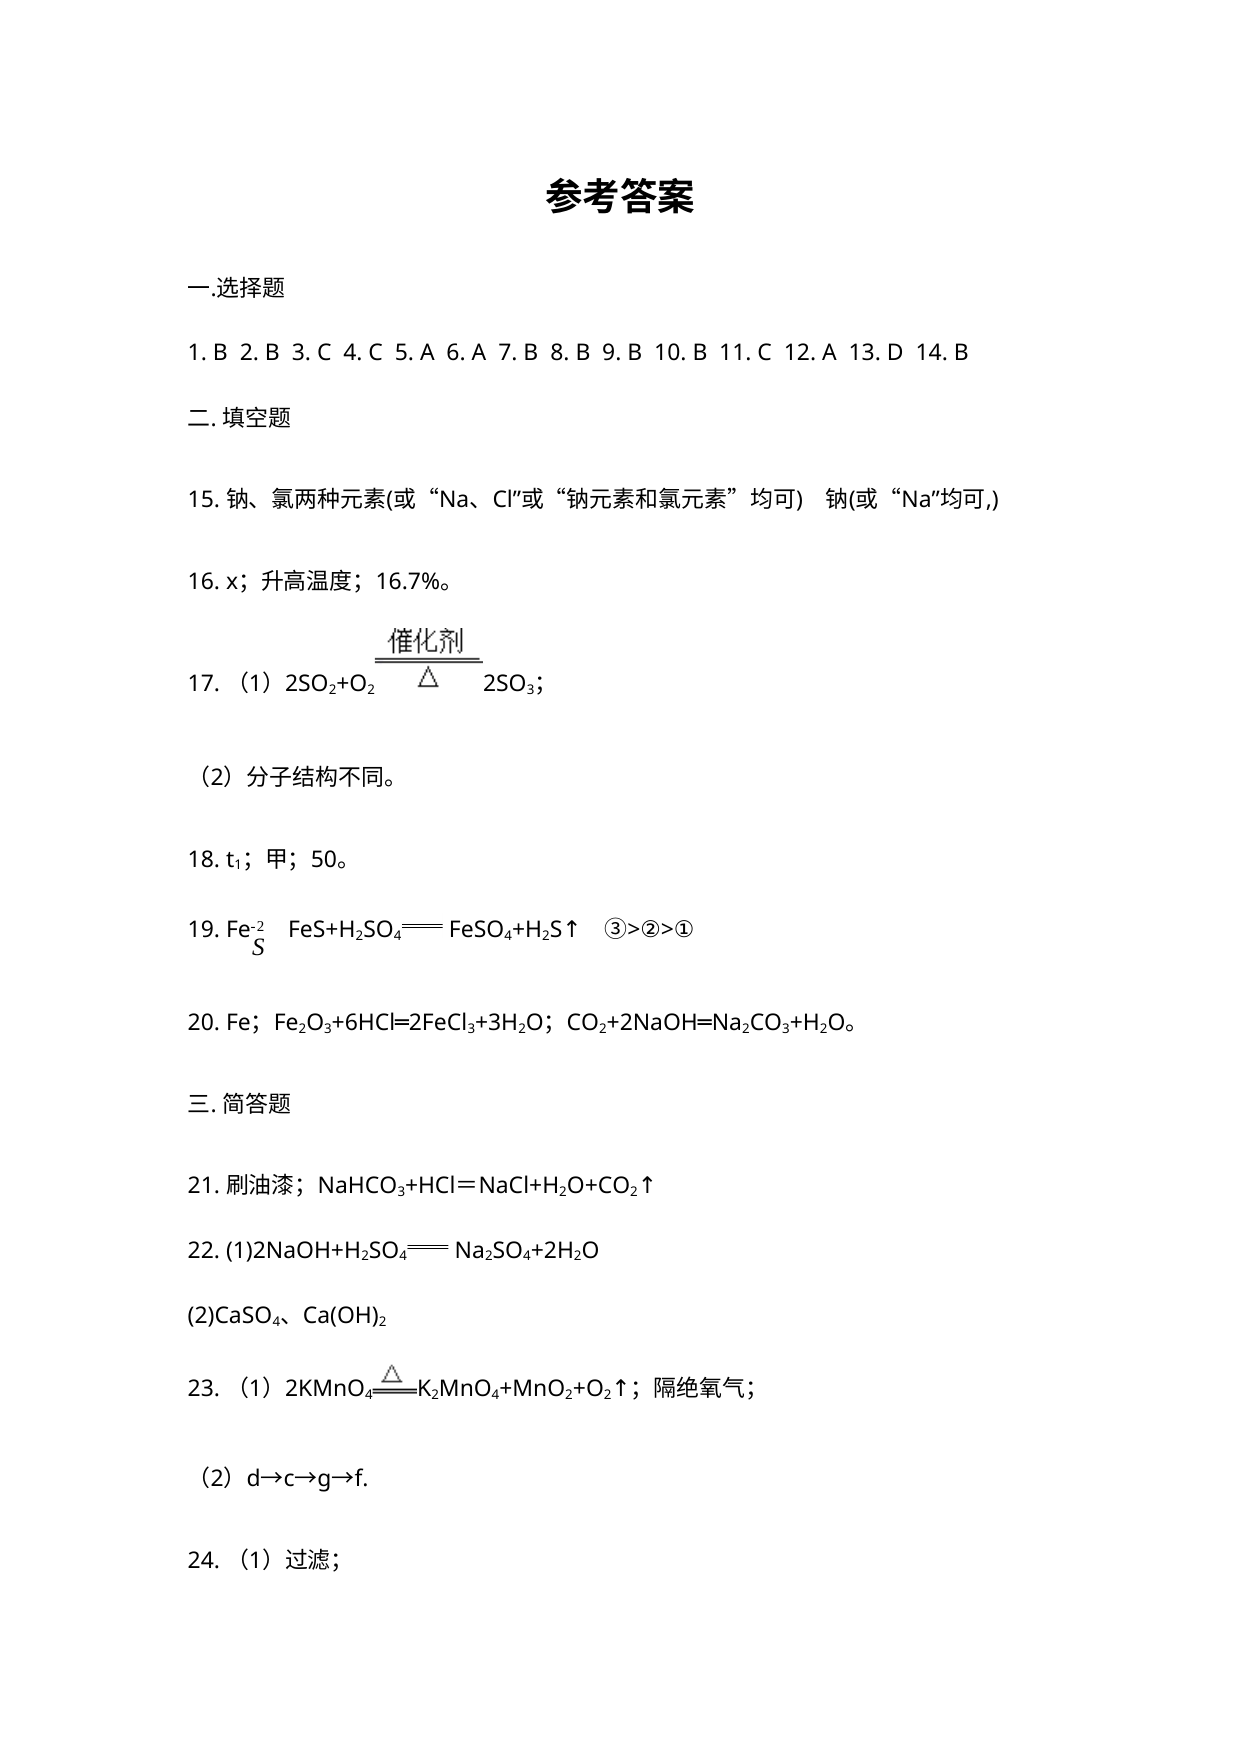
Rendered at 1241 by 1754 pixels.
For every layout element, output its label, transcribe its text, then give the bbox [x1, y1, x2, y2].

text 三. 简答题 [187, 1070, 1053, 1135]
text 18. t1；甲；50。 [187, 825, 1053, 890]
text 20. Fe；Fe2O3+6HCl═2FeCl3+3H2O；CO2+2NaOH═Na2CO3+H2O。 [187, 988, 1053, 1053]
text 21. 刷油漆；NaHCO3+HCl＝NaCl+H2O+CO2↑ [187, 1151, 1053, 1216]
text 24. （1）过滤； [187, 1526, 1053, 1591]
text 17. （1）2SO2+O22SO3； [187, 629, 1053, 726]
picture [372, 1362, 417, 1397]
text 二. 填空题 [187, 384, 1053, 449]
text 22. (1)2NaOH+H2SO4 Na2SO4+2H2O [187, 1233, 1053, 1266]
picture [374, 628, 483, 692]
text （2）分子结构不同。 [187, 743, 1053, 808]
text 1. B 2. B 3. C 4. C 5. A 6. A 7. B 8. B 9. B 10. B 11. C 12. A 13. D 14. B [187, 336, 1053, 368]
text 15. 钠、氯两种元素(或“Na、Cl”或“钠元素和氯元素”均可) 钠(或“Na”均可,) [187, 466, 1053, 531]
text 16. x；升高温度；16.7%。 [187, 547, 1053, 612]
text 19. Fe FeS+H2SO4 FeSO4+H2S↑ ③>②>① [187, 906, 1053, 971]
text (2)CaSO4、Ca(OH)2 [187, 1281, 1053, 1346]
text （2）d→c→g→f. [187, 1444, 1053, 1509]
text 一.选择题 [187, 254, 1053, 319]
text 23. （1）2KMnO4K2MnO4+MnO2+O2↑；隔绝氧气； [187, 1363, 1053, 1428]
picture [406, 1234, 449, 1259]
picture [401, 913, 443, 938]
text 参考答案 [187, 162, 1053, 227]
